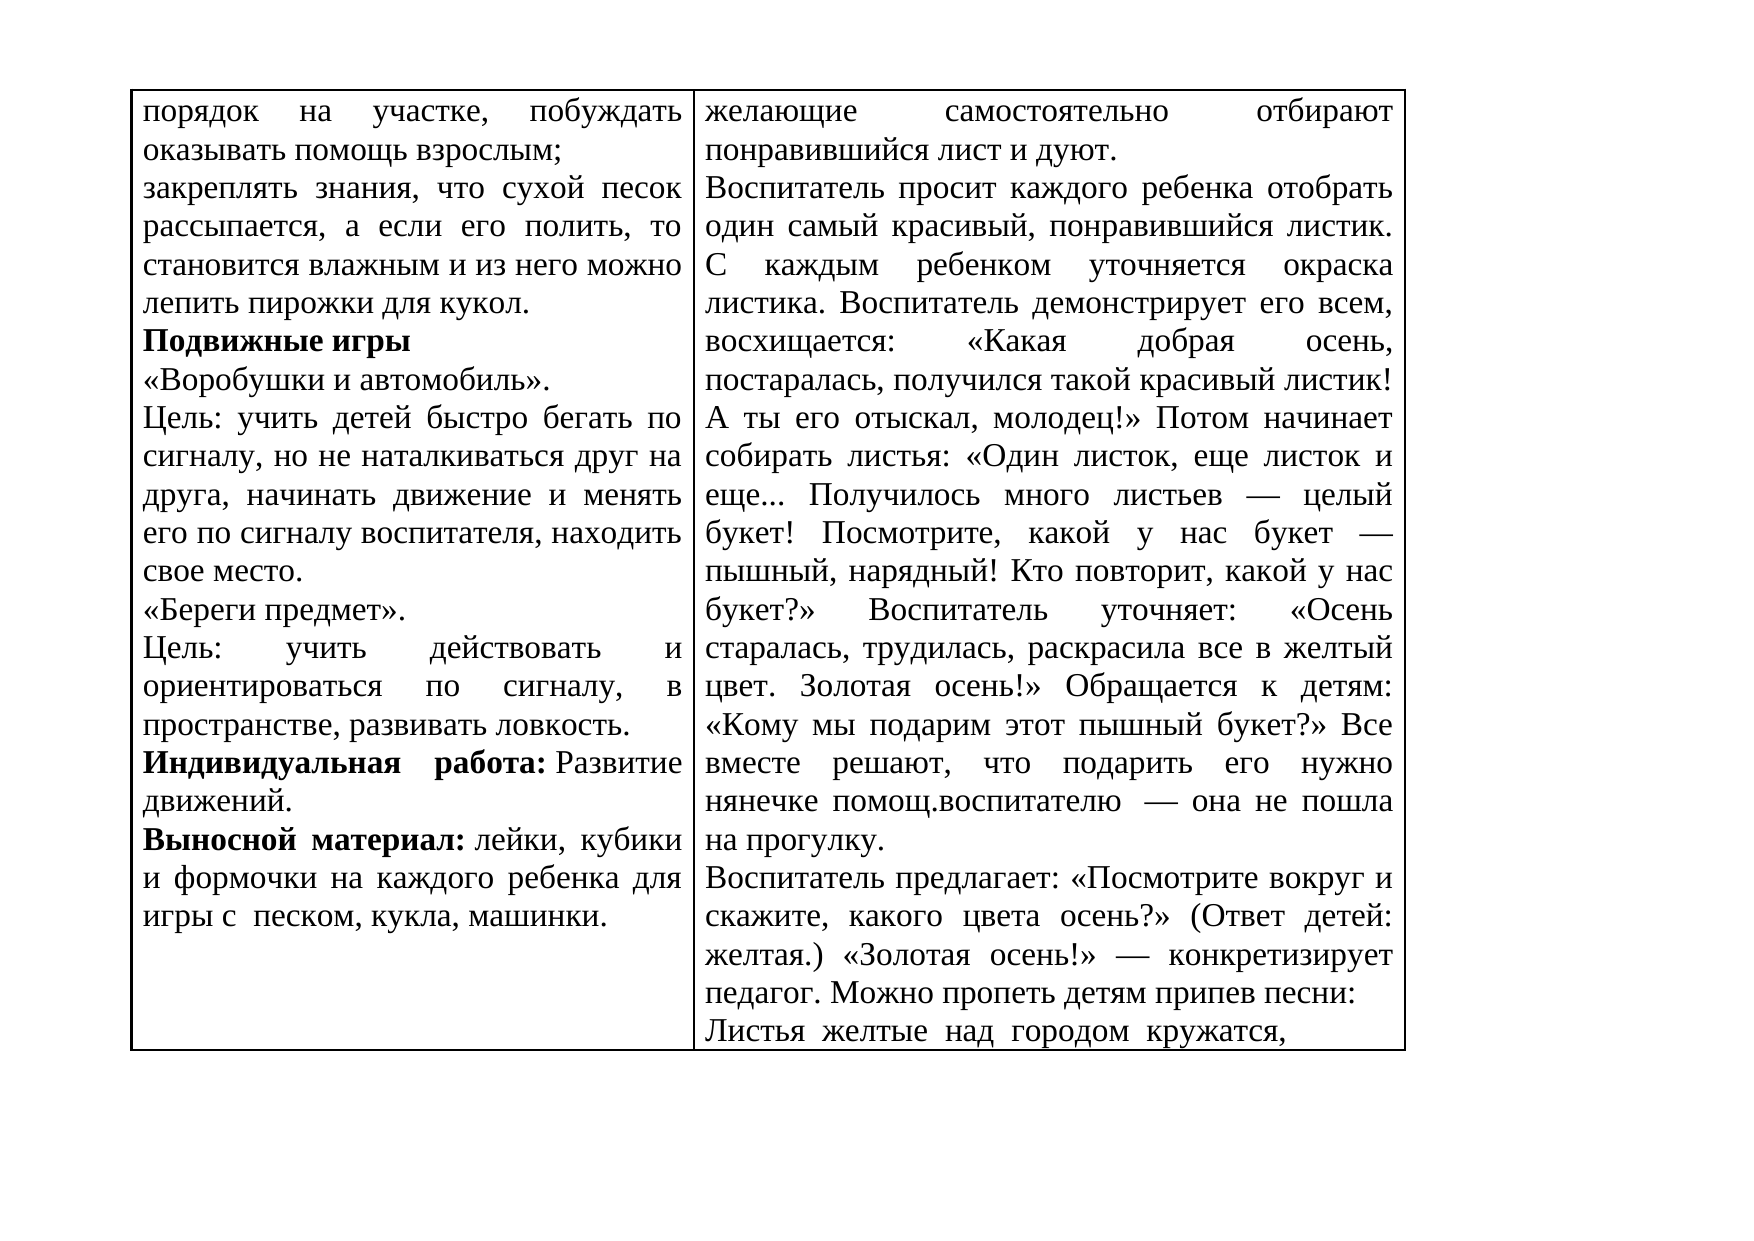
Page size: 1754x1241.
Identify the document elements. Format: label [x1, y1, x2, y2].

table_header [133, 91, 693, 1049]
table_header [695, 91, 1404, 1049]
